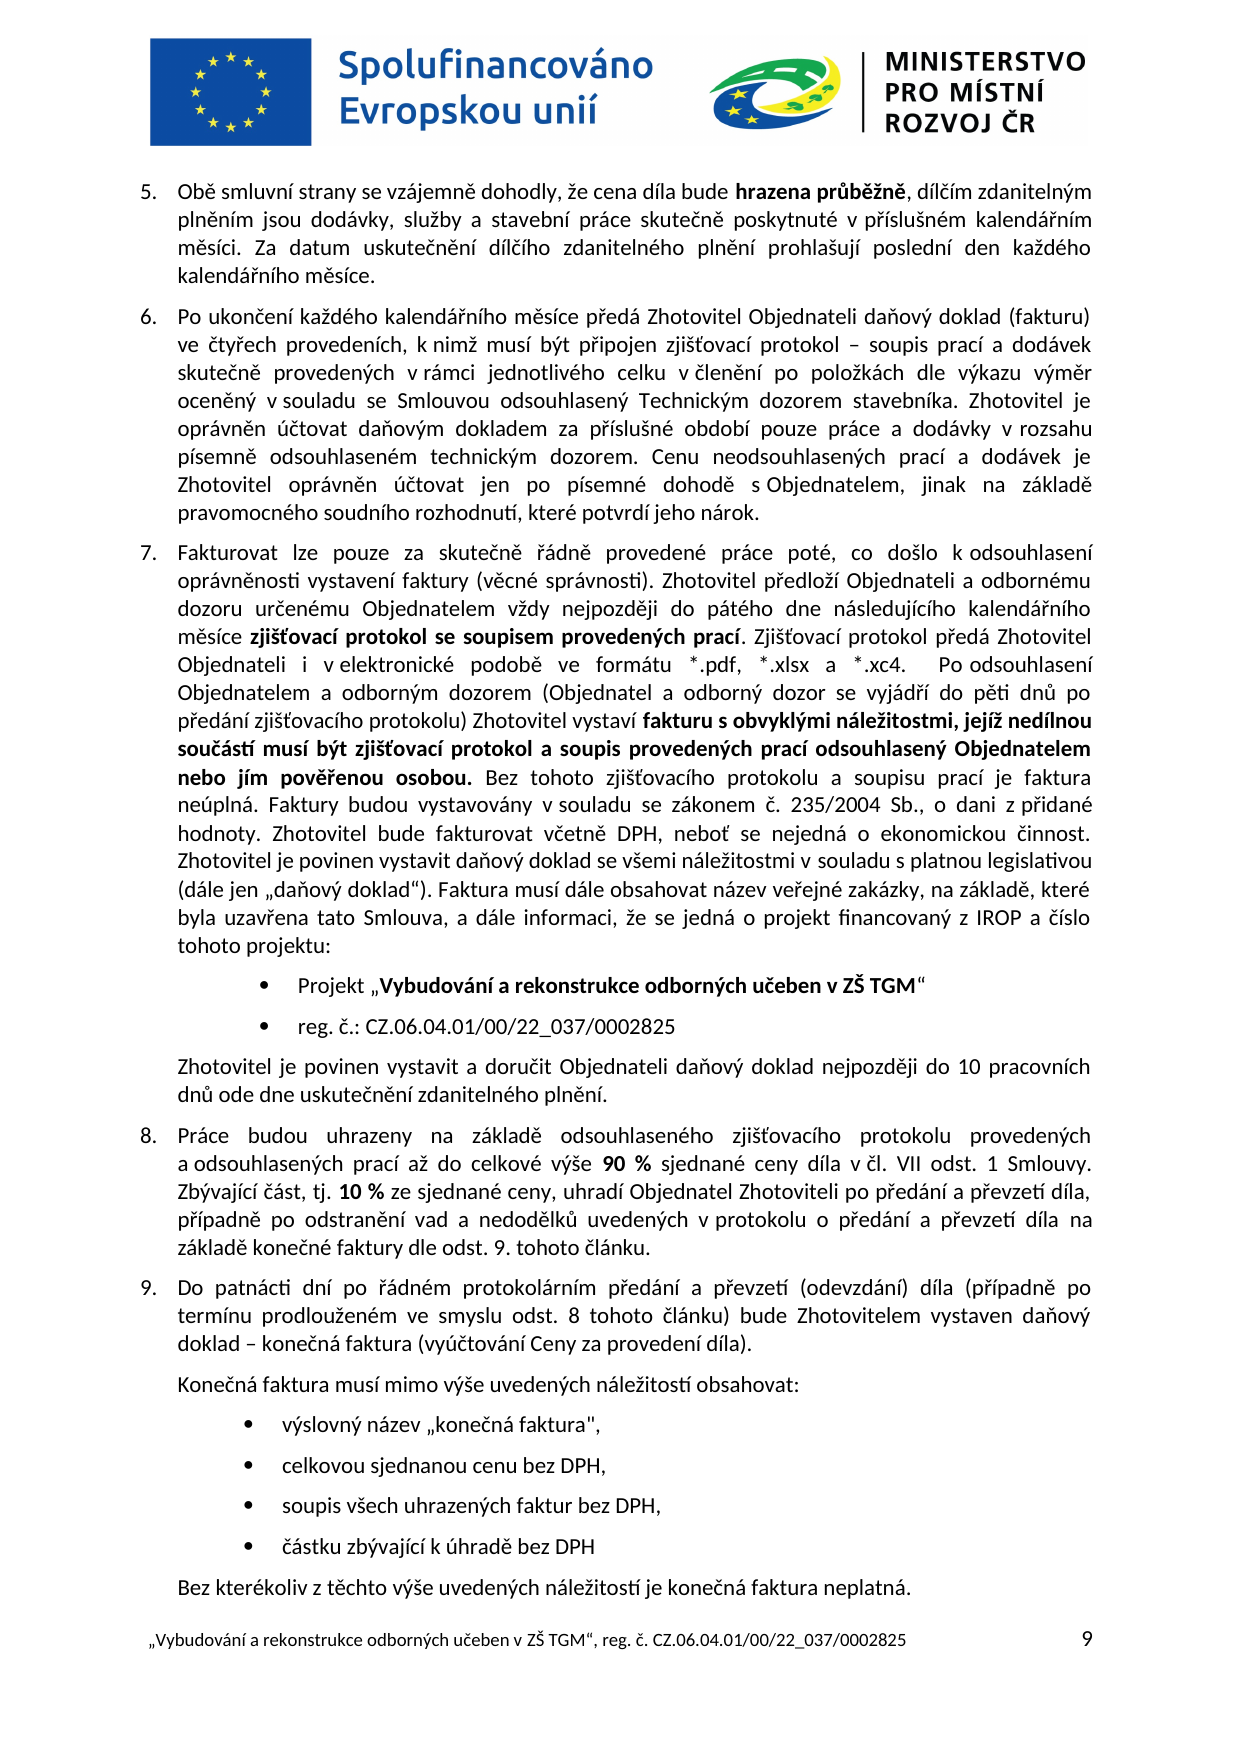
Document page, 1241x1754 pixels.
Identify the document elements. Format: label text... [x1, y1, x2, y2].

text Bez kterékoliv z těchto výše uvedených náležitostí je konečná faktura neplatná. [177, 1573, 1092, 1601]
text Zhotovitel je povinen vystavit a doručit Objednateli daňový doklad nejpozději do 10 pracovních dnů ode dne uskutečnění zdanitelného plnění. [177, 1052, 1092, 1108]
list celkovou sjednanou cenu bez DPH, [244, 1451, 1092, 1479]
list Obě smluvní strany se vzájemně dohodly, že cena díla bude hrazena průběžně, dílčím zdanitelným plněním jsou dodávky, služby a stavební práce skutečně poskytnuté v příslušném kalendářním měsíci. Za datum uskutečnění dílčího zdanitelného plnění prohlašují poslední den každého kalendářního měsíce. [140, 177, 1092, 289]
list reg. č.: CZ.06.04.01/00/22_037/0002825 [260, 1012, 1092, 1040]
list Fakturovat lze pouze za skutečně řádně provedené práce poté, co došlo k odsouhlasení oprávněnosti vystavení faktury (věcné správnosti). Zhotovitel předloží Objednateli a odbornému dozoru určenému Objednatelem vždy nejpozději do pátého dne následujícího kalendářního měsíce zjišťovací protokol se soupisem provedených prací. Zjišťovací protokol předá Zhotovitel Objednateli i v elektronické podobě ve formátu *.pdf, *.xlsx a *.xc4. Po odsouhlasení Objednatelem a odborným dozorem (Objednatel a odborný dozor se vyjádří do pěti dnů po předání zjišťovacího protokolu) Zhotovitel vystaví fakturu s obvyklými náležitostmi, jejíž nedílnou součástí musí být zjišťovací protokol a soupis provedených prací odsouhlasený Objednatelem nebo jím pověřenou osobou. Bez tohoto zjišťovacího protokolu a soupisu prací je faktura neúplná. Faktury budou vystavovány v souladu se zákonem č. 235/2004 Sb., o dani z přidané hodnoty. Zhotovitel bude fakturovat včetně DPH, neboť se nejedná o ekonomickou činnost. Zhotovitel je povinen vystavit daňový doklad se všemi náležitostmi v souladu s platnou legislativou (dále jen „daňový doklad“). Faktura musí dále obsahovat název veřejné zakázky, na základě, které byla uzavřena tato Smlouva, a dále informaci, že se jedná o projekt financovaný z IROP a číslo tohoto projektu: [140, 538, 1092, 959]
list Do patnácti dní po řádném protokolárním předání a převzetí (odevzdání) díla (případně po termínu prodlouženém ve smyslu odst. 8 tohoto článku) bude Zhotovitelem vystaven daňový doklad – konečná faktura (vyúčtování Ceny za provedení díla). [140, 1273, 1092, 1357]
picture [147, 35, 1088, 145]
list výslovný název „konečná faktura", [244, 1411, 1092, 1438]
list částku zbývající k úhradě bez DPH [244, 1532, 1092, 1560]
text Konečná faktura musí mimo výše uvedených náležitostí obsahovat: [177, 1370, 1092, 1398]
list Práce budou uhrazeny na základě odsouhlaseného zjišťovacího protokolu provedených a odsouhlasených prací až do celkové výše 90 % sjednané ceny díla v čl. VII odst. 1 Smlouvy. Zbývající část, tj. 10 % ze sjednané ceny, uhradí Objednatel Zhotoviteli po předání a převzetí díla, případně po odstranění vad a nedodělků uvedených v protokolu o předání a převzetí díla na základě konečné faktury dle odst. 9. tohoto článku. [140, 1121, 1092, 1261]
list Projekt „Vybudování a rekonstrukce odborných učeben v ZŠ TGM“ [260, 971, 1092, 999]
list Po ukončení každého kalendářního měsíce předá Zhotovitel Objednateli daňový doklad (fakturu) ve čtyřech provedeních, k nimž musí být připojen zjišťovací protokol – soupis prací a dodávek skutečně provedených v rámci jednotlivého celku v členění po položkách dle výkazu výměr oceněný v souladu se Smlouvou odsouhlasený Technickým dozorem stavebníka. Zhotovitel je oprávněn účtovat daňovým dokladem za příslušné období pouze práce a dodávky v rozsahu písemně odsouhlaseném technickým dozorem. Cenu neodsouhlasených prací a dodávek je Zhotovitel oprávněn účtovat jen po písemné dohodě s Objednatelem, jinak na základě pravomocného soudního rozhodnutí, které potvrdí jeho nárok. [140, 302, 1092, 526]
list soupis všech uhrazených faktur bez DPH, [244, 1492, 1092, 1519]
